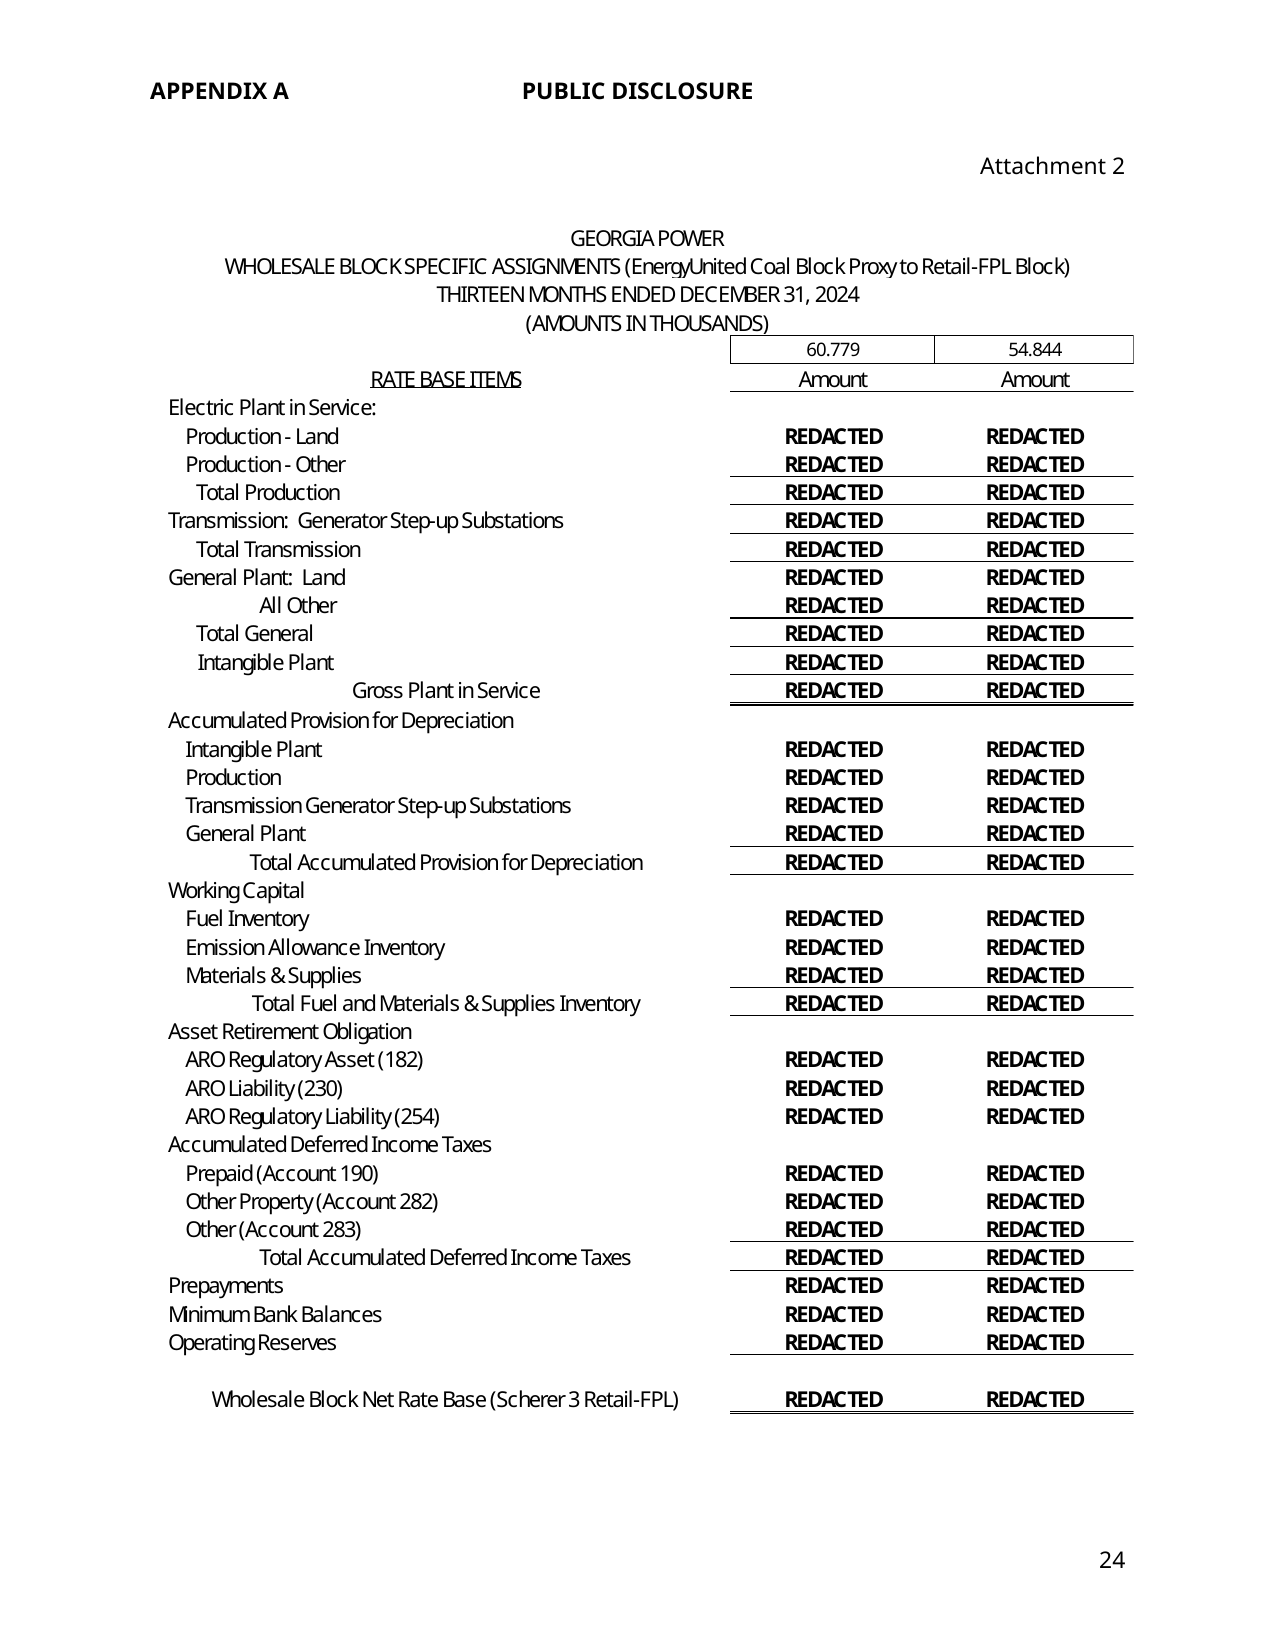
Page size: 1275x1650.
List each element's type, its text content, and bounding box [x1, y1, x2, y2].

text Attachment 2 [225, 150, 1125, 181]
